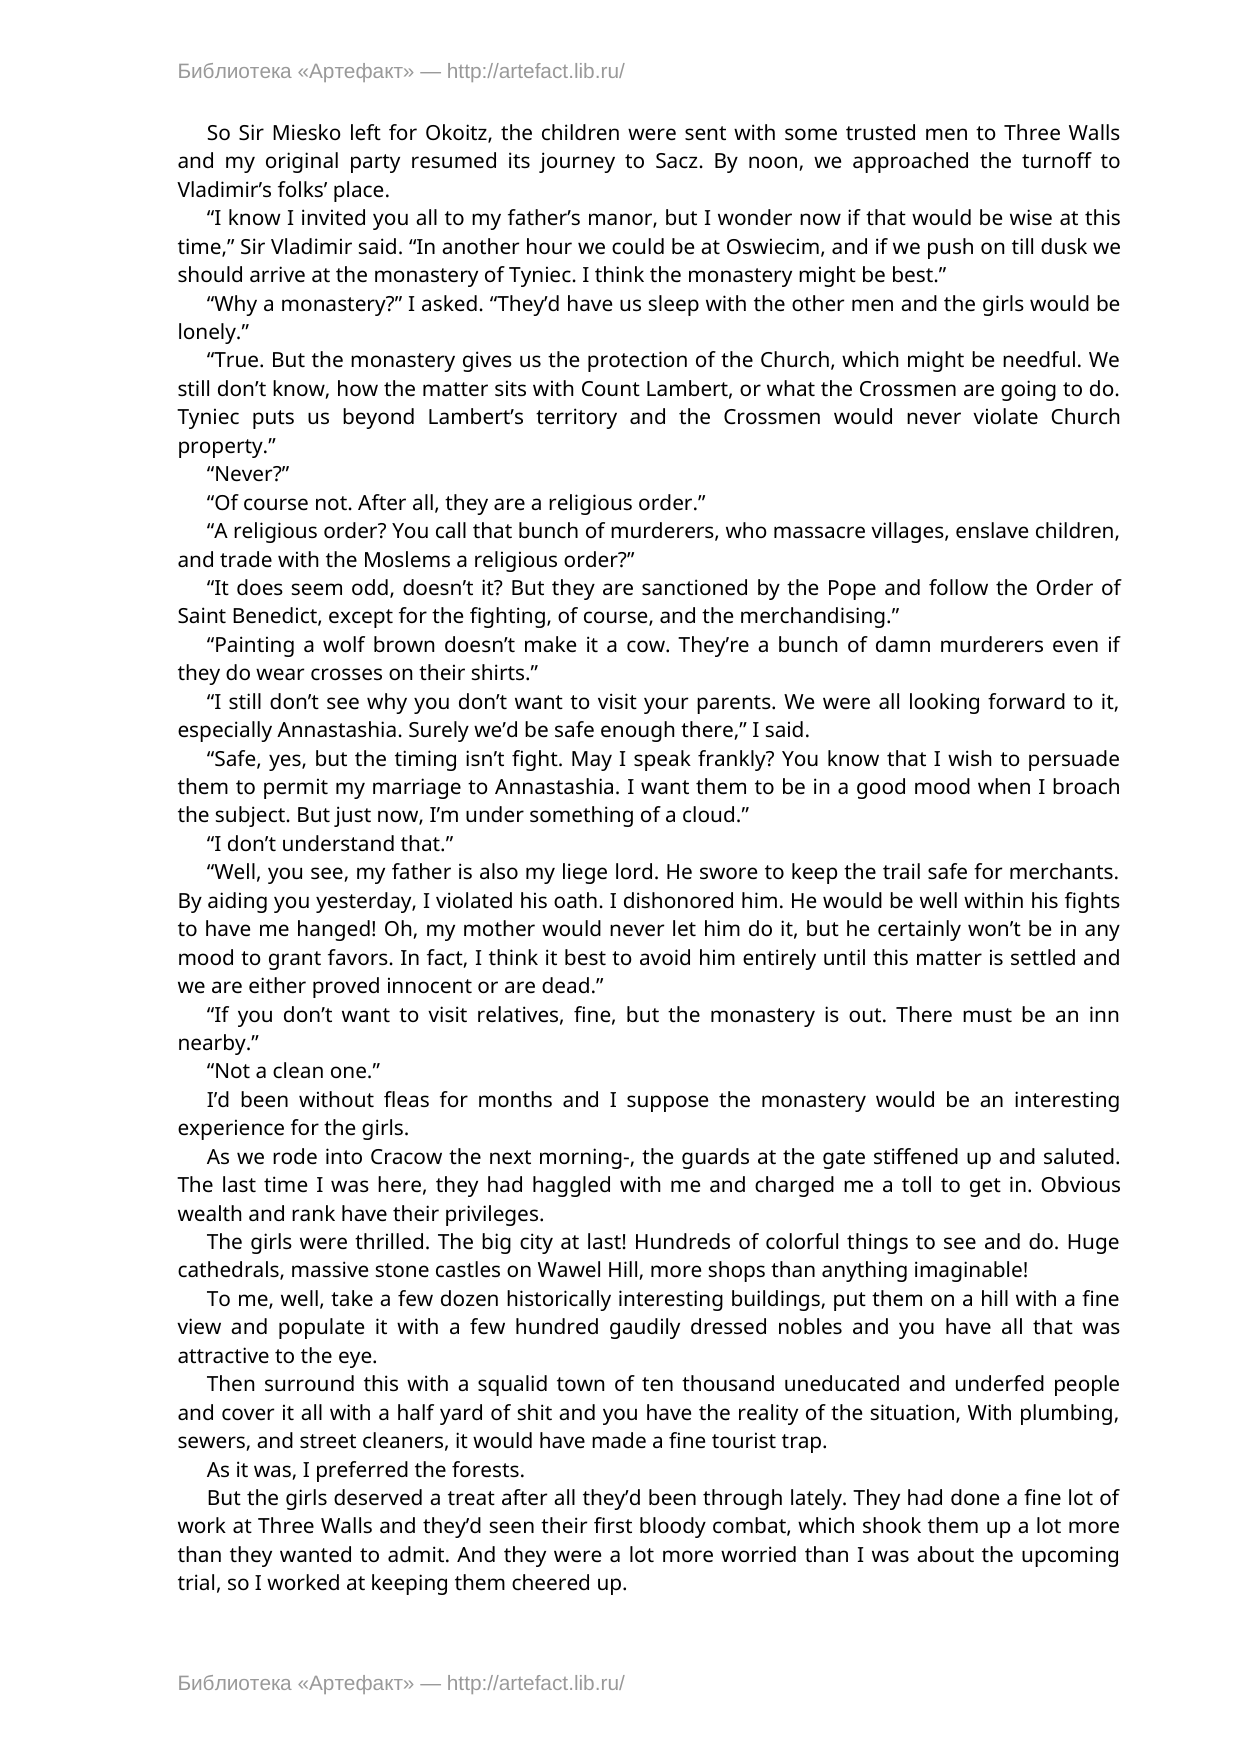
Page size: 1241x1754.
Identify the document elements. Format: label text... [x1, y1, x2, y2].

text “Why a monastery?” I asked. “They’d have us sleep with the other men and the girls would be lonely.” [177, 289, 1122, 346]
text “Well, you see, my father is also my liege lord. He swore to keep the trail safe for merchants. By aiding you yesterday, I violated his oath. I dishonored him. He would be well within his fights to have me hanged! Oh, my mother would never let him do it, but he certainly won’t be in any mood to grant favors. In fact, I think it best to avoid him entirely until this matter is settled and we are either proved innocent or are dead.” [177, 857, 1122, 1000]
text As it was, I preferred the forests. [177, 1455, 1122, 1483]
text But the girls deserved a treat after all they’d been through lately. They had done a fine lot of work at Three Walls and they’d seen their first bloody combat, which shook them up a lot more than they wanted to admit. And they were a lot more worried than I was about the upcoming trial, so I worked at keeping them cheered up. [177, 1483, 1122, 1597]
text Then surround this with a squalid town of ten thousand uneducated and underfed people and cover it all with a half yard of shit and you have the reality of the situation, With plumbing, sewers, and street cleaners, it would have made a fine tourist trap. [177, 1369, 1122, 1455]
text “True. But the monastery gives us the protection of the Church, which might be needful. We still don’t know, how the matter sits with Count Lambert, or what the Crossmen are going to do. Tyniec puts us beyond Lambert’s territory and the Crossmen would never violate Church property.” [177, 346, 1122, 459]
text As we rode into Cracow the next morning-, the guards at the gate stiffened up and saluted. The last time I was here, they had haggled with me and charged me a toll to get in. Obvious wealth and rank have their privileges. [177, 1142, 1122, 1227]
text So Sir Miesko left for Okoitz, the children were sent with some trusted men to Three Walls and my original party resumed its journey to Sacz. By noon, we approached the turnoff to Vladimir’s folks’ place. [177, 118, 1122, 203]
text “I still don’t see why you don’t want to visit your parents. We were all looking forward to it, especially Annastashia. Surely we’d be safe enough there,” I said. [177, 687, 1122, 744]
text “If you don’t want to visit relatives, fine, but the monastery is out. There must be an inn nearby.” [177, 1000, 1122, 1057]
text “Of course not. After all, they are a religious order.” [177, 488, 1122, 516]
text The girls were thrilled. The big city at last! Hundreds of colorful things to see and do. Huge cathedrals, massive stone castles on Wawel Hill, more shops than anything imaginable! [177, 1227, 1122, 1284]
text “Safe, yes, but the timing isn’t fight. May I speak frankly? You know that I wish to persuade them to permit my marriage to Annastashia. I want them to be in a good mood when I broach the subject. But just now, I’m under something of a cloud.” [177, 744, 1122, 829]
text “Painting a wolf brown doesn’t make it a cow. They’re a bunch of damn murderers even if they do wear crosses on their shirts.” [177, 630, 1122, 687]
text “I don’t understand that.” [177, 829, 1122, 857]
text “Not a clean one.” [177, 1057, 1122, 1085]
text “Never?” [177, 459, 1122, 488]
text “It does seem odd, doesn’t it? But they are sanctioned by the Pope and follow the Order of Saint Benedict, except for the fighting, of course, and the merchandising.” [177, 573, 1122, 630]
text “A religious order? You call that bunch of murderers, who massacre villages, enslave children, and trade with the Moslems a religious order?” [177, 516, 1122, 573]
text To me, well, take a few dozen historically interesting buildings, put them on a hill with a fine view and populate it with a few hundred gaudily dressed nobles and you have all that was attractive to the eye. [177, 1284, 1122, 1369]
text I’d been without fleas for months and I suppose the monastery would be an interesting experience for the girls. [177, 1085, 1122, 1142]
text “I know I invited you all to my father’s manor, but I wonder now if that would be wise at this time,” Sir Vladimir said. “In another hour we could be at Oswiecim, and if we push on till dusk we should arrive at the monastery of Tyniec. I think the monastery might be best.” [177, 203, 1122, 289]
